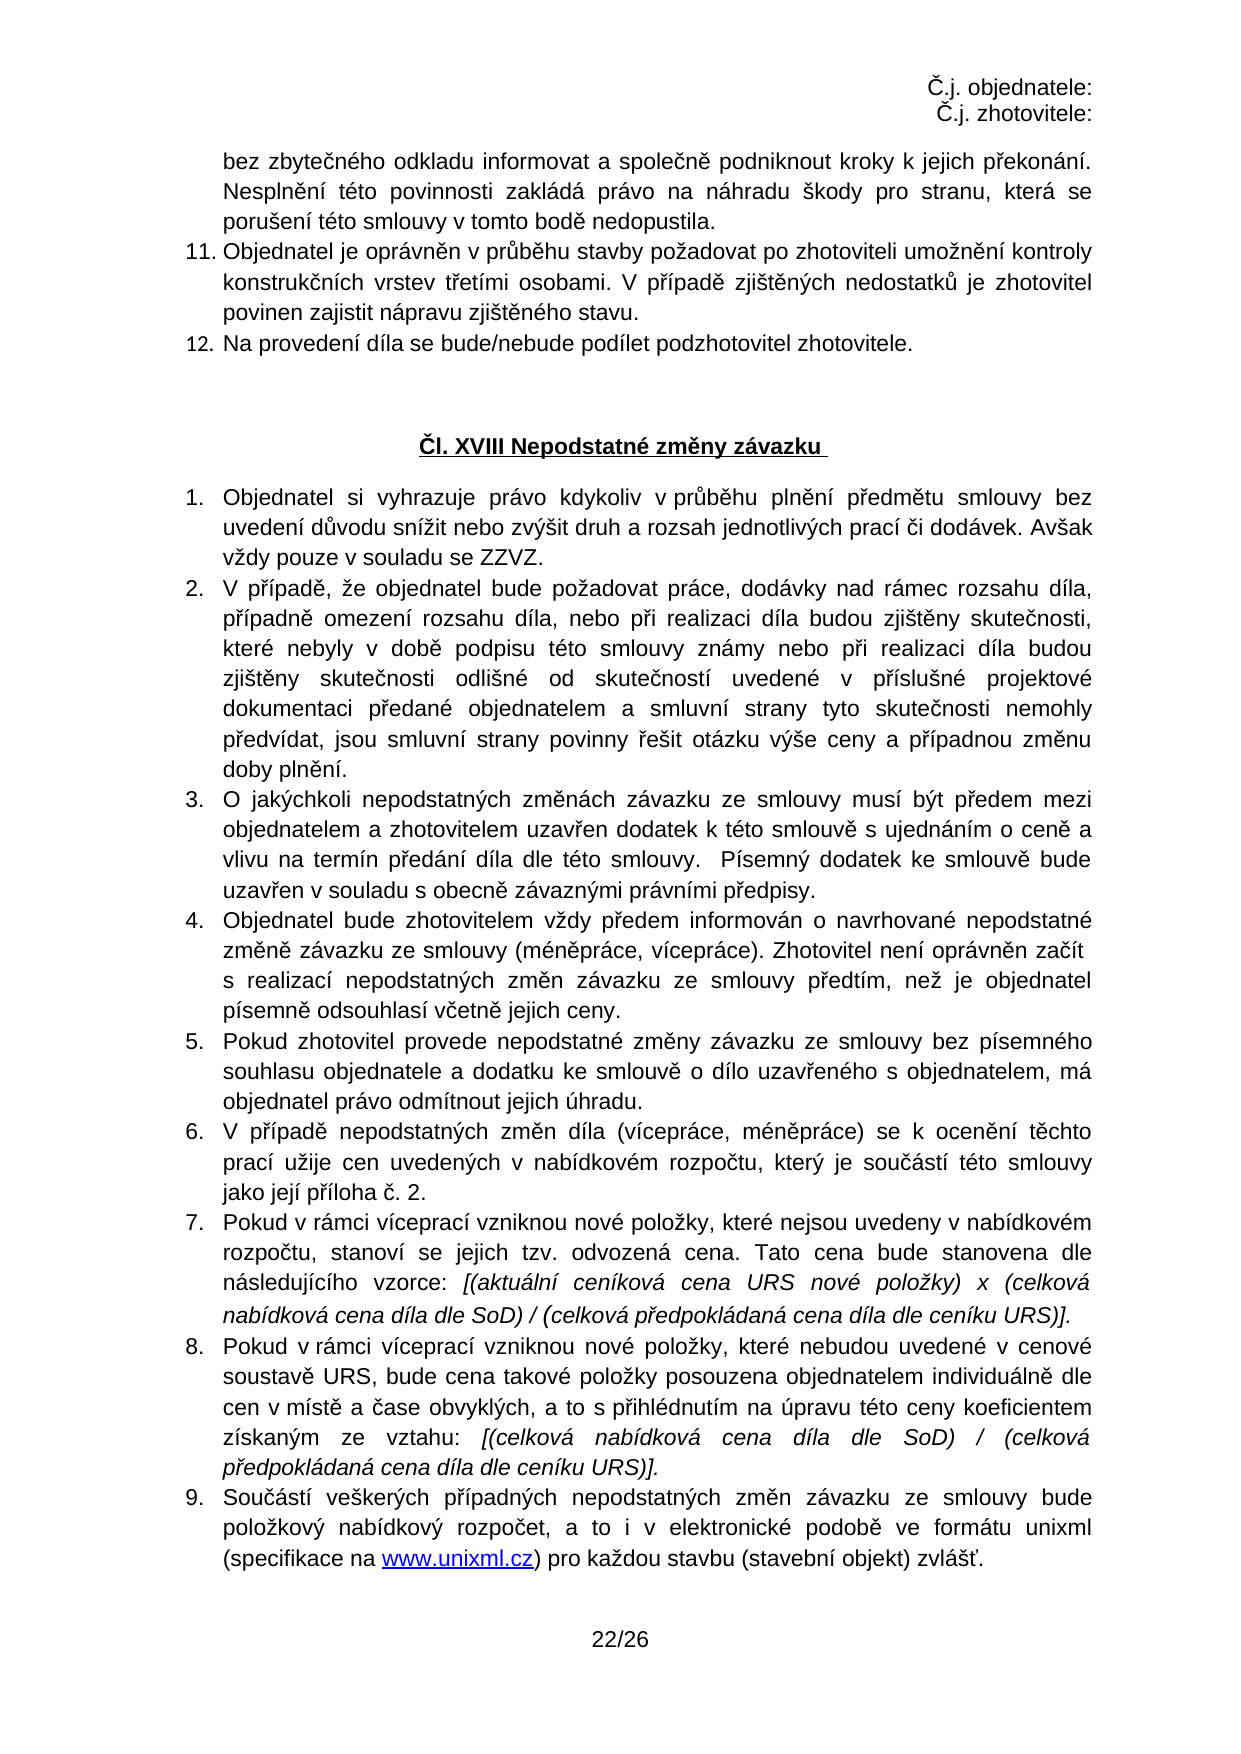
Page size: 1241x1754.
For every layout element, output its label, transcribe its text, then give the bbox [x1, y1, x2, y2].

list Pokud v rámci víceprací vzniknou nové položky, které nebudou uvedené v cenové soustavě URS, bude cena takové položky posouzena objednatelem individuálně dle cen v místě a čase obvyklých, a to s přihlédnutím na úpravu této ceny koeficientem získaným ze vztahu: [(celková nabídková cena díla dle SoD) / (celková předpokládaná cena díla dle ceníku URS)]. [185, 1333, 1093, 1480]
list Objednatel si vyhrazuje právo kdykoliv v průběhu plnění předmětu smlouvy bez uvedení důvodu snížit nebo zvýšit druh a rozsah jednotlivých prací či dodávek. Avšak vždy pouze v souladu se ZZVZ. [185, 484, 1093, 571]
list Objednatel je oprávněn v průběhu stavby požadovat po zhotoviteli umožnění kontroly konstrukčních vrstev třetími osobami. V případě zjištěných nedostatků je zhotovitel povinen zajistit nápravu zjištěného stavu. [185, 238, 1093, 325]
list Součástí veškerých případných nepodstatných změn závazku ze smlouvy bude položkový nabídkový rozpočet, a to i v elektronické podobě ve formátu unixml (specifikace na www.unixml.cz) pro každou stavbu (stavební objekt) zvlášť. [185, 1484, 1093, 1571]
text Čl. XVIII Nepodstatné změny závazku [148, 433, 1093, 459]
list V případě, že objednatel bude požadovat práce, dodávky nad rámec rozsahu díla, případně omezení rozsahu díla, nebo při realizaci díla budou zjištěny skutečnosti, které nebyly v době podpisu této smlouvy známy nebo při realizaci díla budou zjištěny skutečnosti odlišné od skutečností uvedené v příslušné projektové dokumentaci předané objednatelem a smluvní strany tyto skutečnosti nemohly předvídat, jsou smluvní strany povinny řešit otázku výše ceny a případnou změnu doby plnění. [185, 574, 1093, 782]
list Objednatel bude zhotovitelem vždy předem informován o navrhované nepodstatné změně závazku ze smlouvy (méněpráce, vícepráce). Zhotovitel není oprávněn začít s realizací nepodstatných změn závazku ze smlouvy předtím, než je objednatel písemně odsouhlasí včetně jejich ceny. [185, 907, 1093, 1024]
list Na provedení díla se bude/nebude podílet podzhotovitel zhotovitele. [185, 329, 1093, 357]
list Pokud zhotovitel provede nepodstatné změny závazku ze smlouvy bez písemného souhlasu objednatele a dodatku ke smlouvě o dílo uzavřeného s objednatelem, má objednatel právo odmítnout jejich úhradu. [185, 1028, 1093, 1114]
list V případě nepodstatných změn díla (vícepráce, méněpráce) se k ocenění těchto prací užije cen uvedených v nabídkovém rozpočtu, který je součástí této smlouvy jako její příloha č. 2. [185, 1118, 1093, 1205]
list Pokud v rámci víceprací vzniknou nové položky, které nejsou uvedeny v nabídkovém rozpočtu, stanoví se jejich tzv. odvozená cena. Tato cena bude stanovena dle následujícího vzorce: [(aktuální ceníková cena URS nové položky) x (celková nabídková cena díla dle SoD) / (celková předpokládaná cena díla dle ceníku URS)]. [185, 1209, 1093, 1329]
list O jakýchkoli nepodstatných změnách závazku ze smlouvy musí být předem mezi objednatelem a zhotovitelem uzavřen dodatek k této smlouvě s ujednáním o ceně a vlivu na termín předání díla dle této smlouvy. Písemný dodatek ke smlouvě bude uzavřen v souladu s obecně závaznými právními předpisy. [185, 786, 1093, 903]
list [185, 148, 1093, 234]
